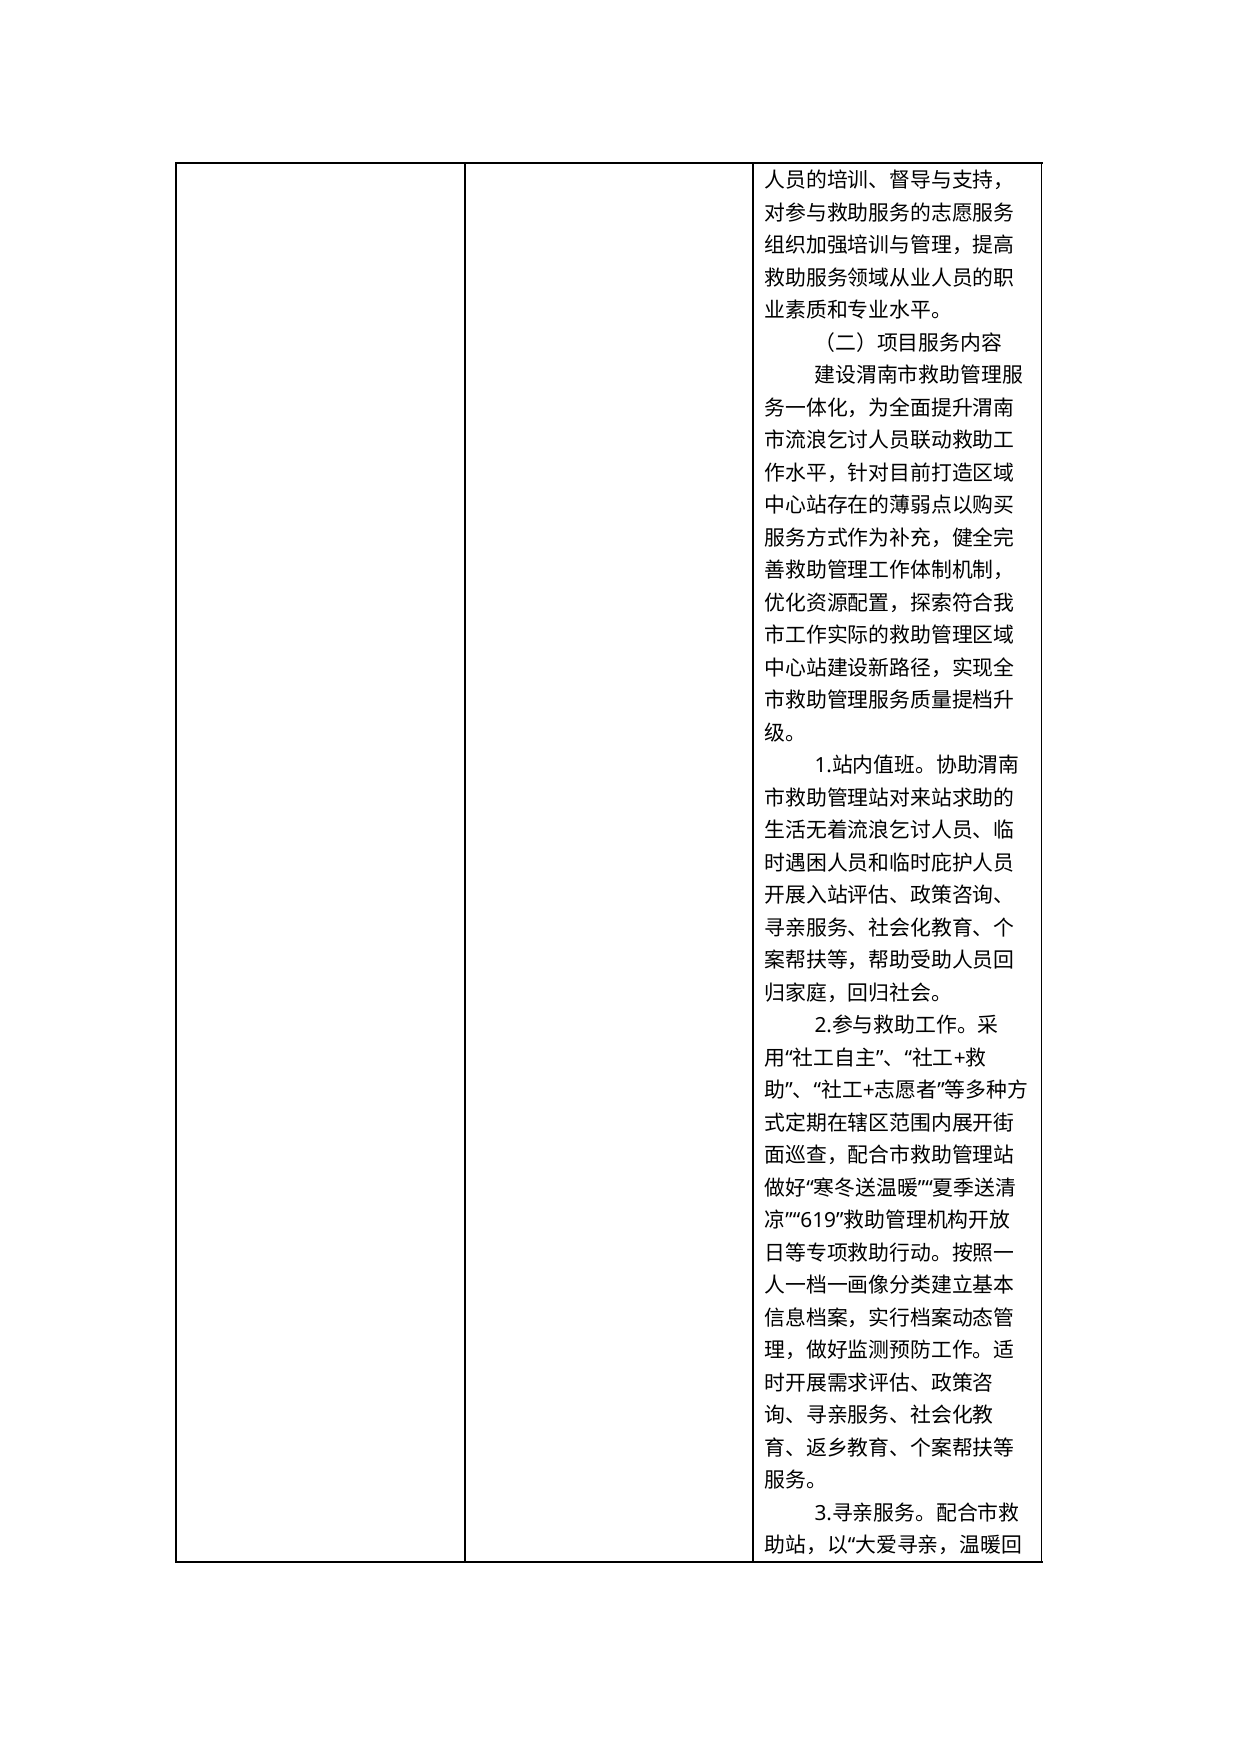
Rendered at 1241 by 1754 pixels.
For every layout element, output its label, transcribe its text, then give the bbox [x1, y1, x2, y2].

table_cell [754, 164, 1041, 1561]
table_cell 1 [177, 164, 464, 1561]
table_cell [466, 164, 752, 1561]
